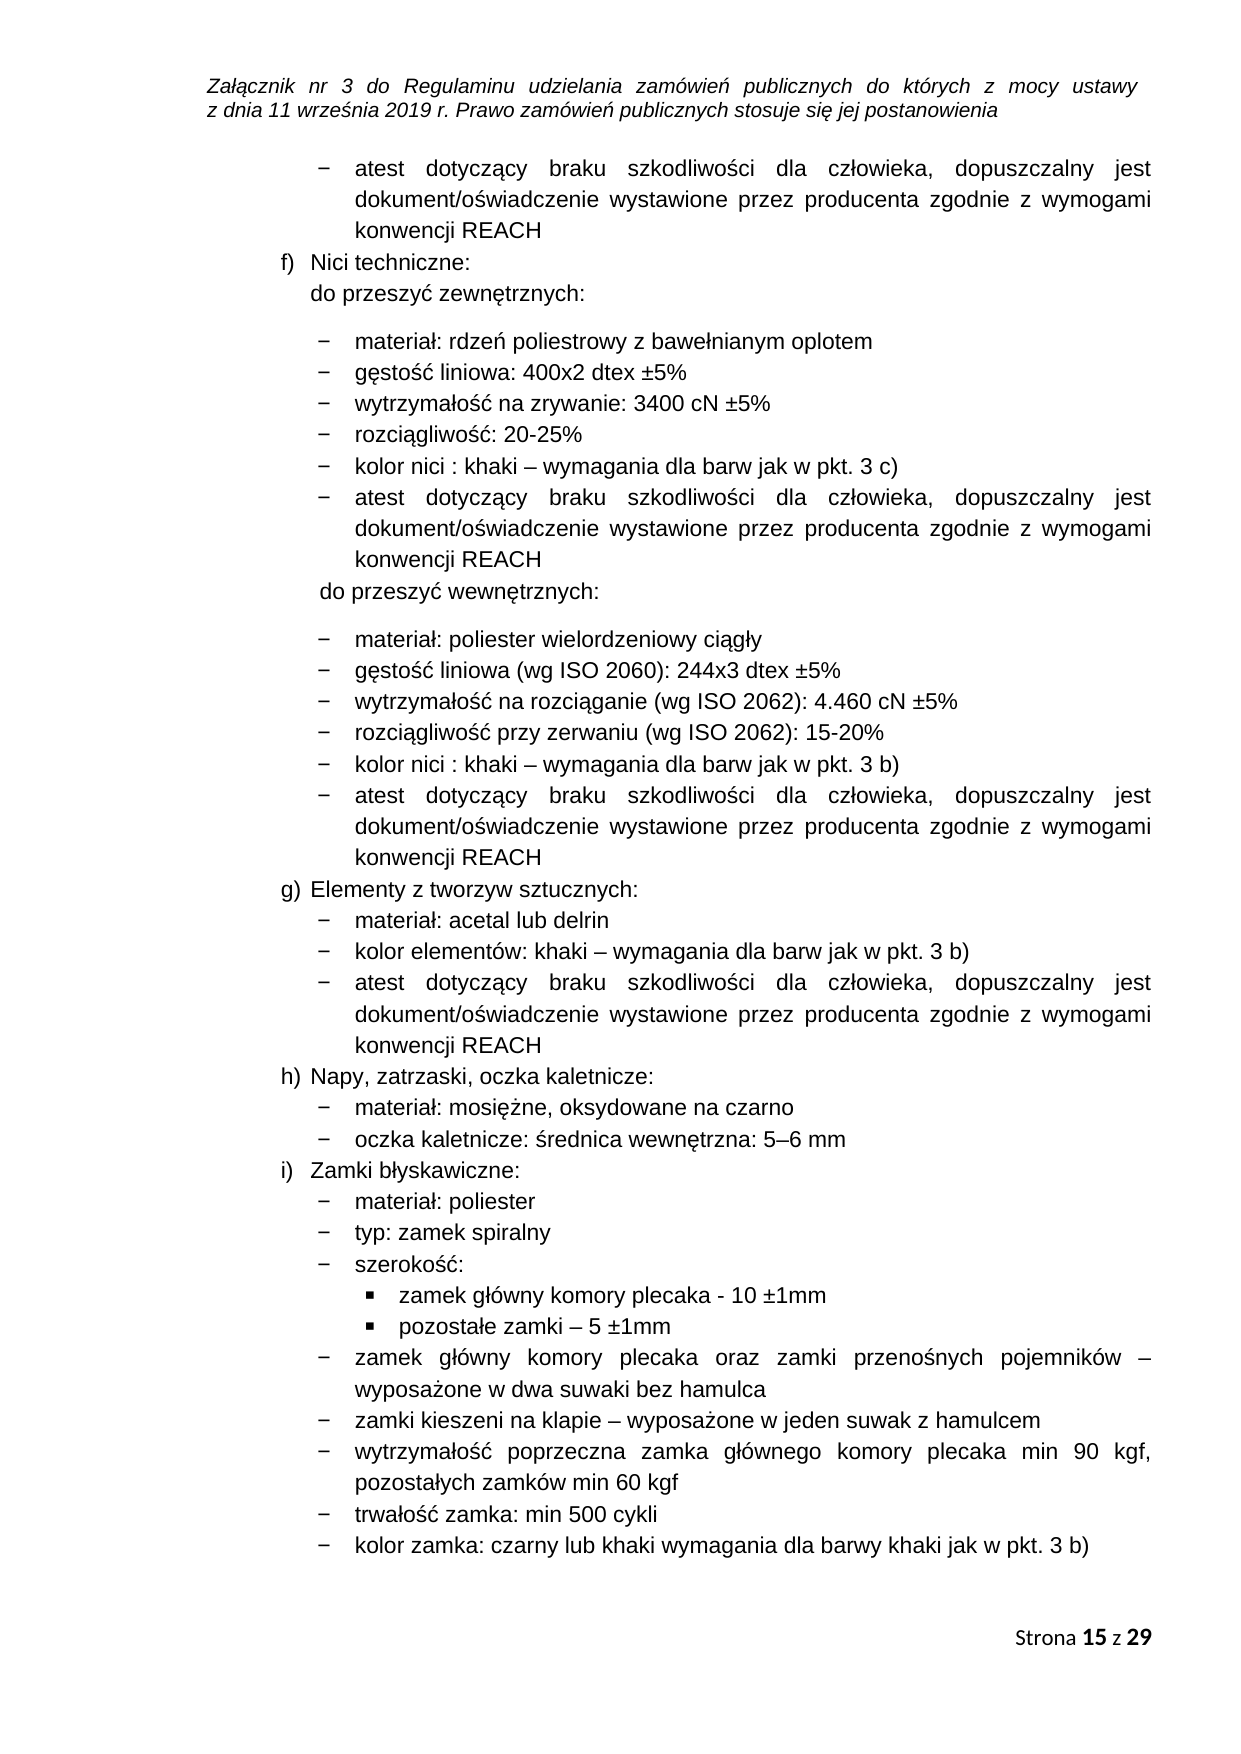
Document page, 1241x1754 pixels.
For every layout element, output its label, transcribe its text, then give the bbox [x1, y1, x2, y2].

list Elementy z tworzyw sztucznych: [281, 871, 1152, 902]
list kolor nici : khaki – wymagania dla barw jak w pkt. 3 c) [317, 448, 1152, 479]
list kolor nici : khaki – wymagania dla barw jak w pkt. 3 b) [317, 746, 1152, 777]
list zamki kieszeni na klapie – wyposażone w jeden suwak z hamulcem [317, 1402, 1152, 1433]
list kolor zamka: czarny lub khaki wymagania dla barwy khaki jak w pkt. 3 b) [317, 1527, 1152, 1558]
list materiał: poliester wielordzeniowy ciągły [317, 621, 1152, 652]
list pozostałe zamki – 5 ±1mm [361, 1308, 1152, 1339]
list materiał: rdzeń poliestrowy z bawełnianym oplotem [317, 323, 1152, 354]
list oczka kaletnicze: średnica wewnętrzna: 5–6 mm [317, 1121, 1152, 1152]
list Zamki błyskawiczne: [281, 1152, 1152, 1183]
list materiał: acetal lub delrin [317, 902, 1152, 933]
list typ: zamek spiralny [317, 1214, 1152, 1246]
list gęstość liniowa: 400x2 dtex ±5% [317, 354, 1152, 385]
list rozciągliwość: 20-25% [317, 416, 1152, 448]
list wytrzymałość poprzeczna zamka głównego komory plecaka min 90 kgf, pozostałych zamków min 60 kgf [317, 1433, 1152, 1496]
list materiał: poliester [317, 1183, 1152, 1214]
list Nici techniczne: [281, 243, 1152, 275]
list gęstość liniowa (wg ISO 2060): 244x3 dtex ±5% [317, 652, 1152, 683]
list kolor elementów: khaki – wymagania dla barw jak w pkt. 3 b) [317, 933, 1152, 964]
list zamek główny komory plecaka oraz zamki przenośnych pojemników – wyposażone w dwa suwaki bez hamulca [317, 1339, 1152, 1402]
list szerokość: [317, 1246, 1152, 1277]
text do przeszyć wewnętrznych: [319, 573, 1152, 604]
list wytrzymałość na rozciąganie (wg ISO 2062): 4.460 cN ±5% [317, 683, 1152, 714]
list trwałość zamka: min 500 cykli [317, 1496, 1152, 1527]
list rozciągliwość przy zerwaniu (wg ISO 2062): 15-20% [317, 714, 1152, 746]
list wytrzymałość na zrywanie: 3400 cN ±5% [317, 385, 1152, 416]
list Napy, zatrzaski, oczka kaletnicze: [281, 1058, 1152, 1089]
list materiał: mosiężne, oksydowane na czarno [317, 1089, 1152, 1121]
text do przeszyć zewnętrznych: [310, 275, 1152, 306]
list zamek główny komory plecaka - 10 ±1mm [361, 1277, 1152, 1308]
